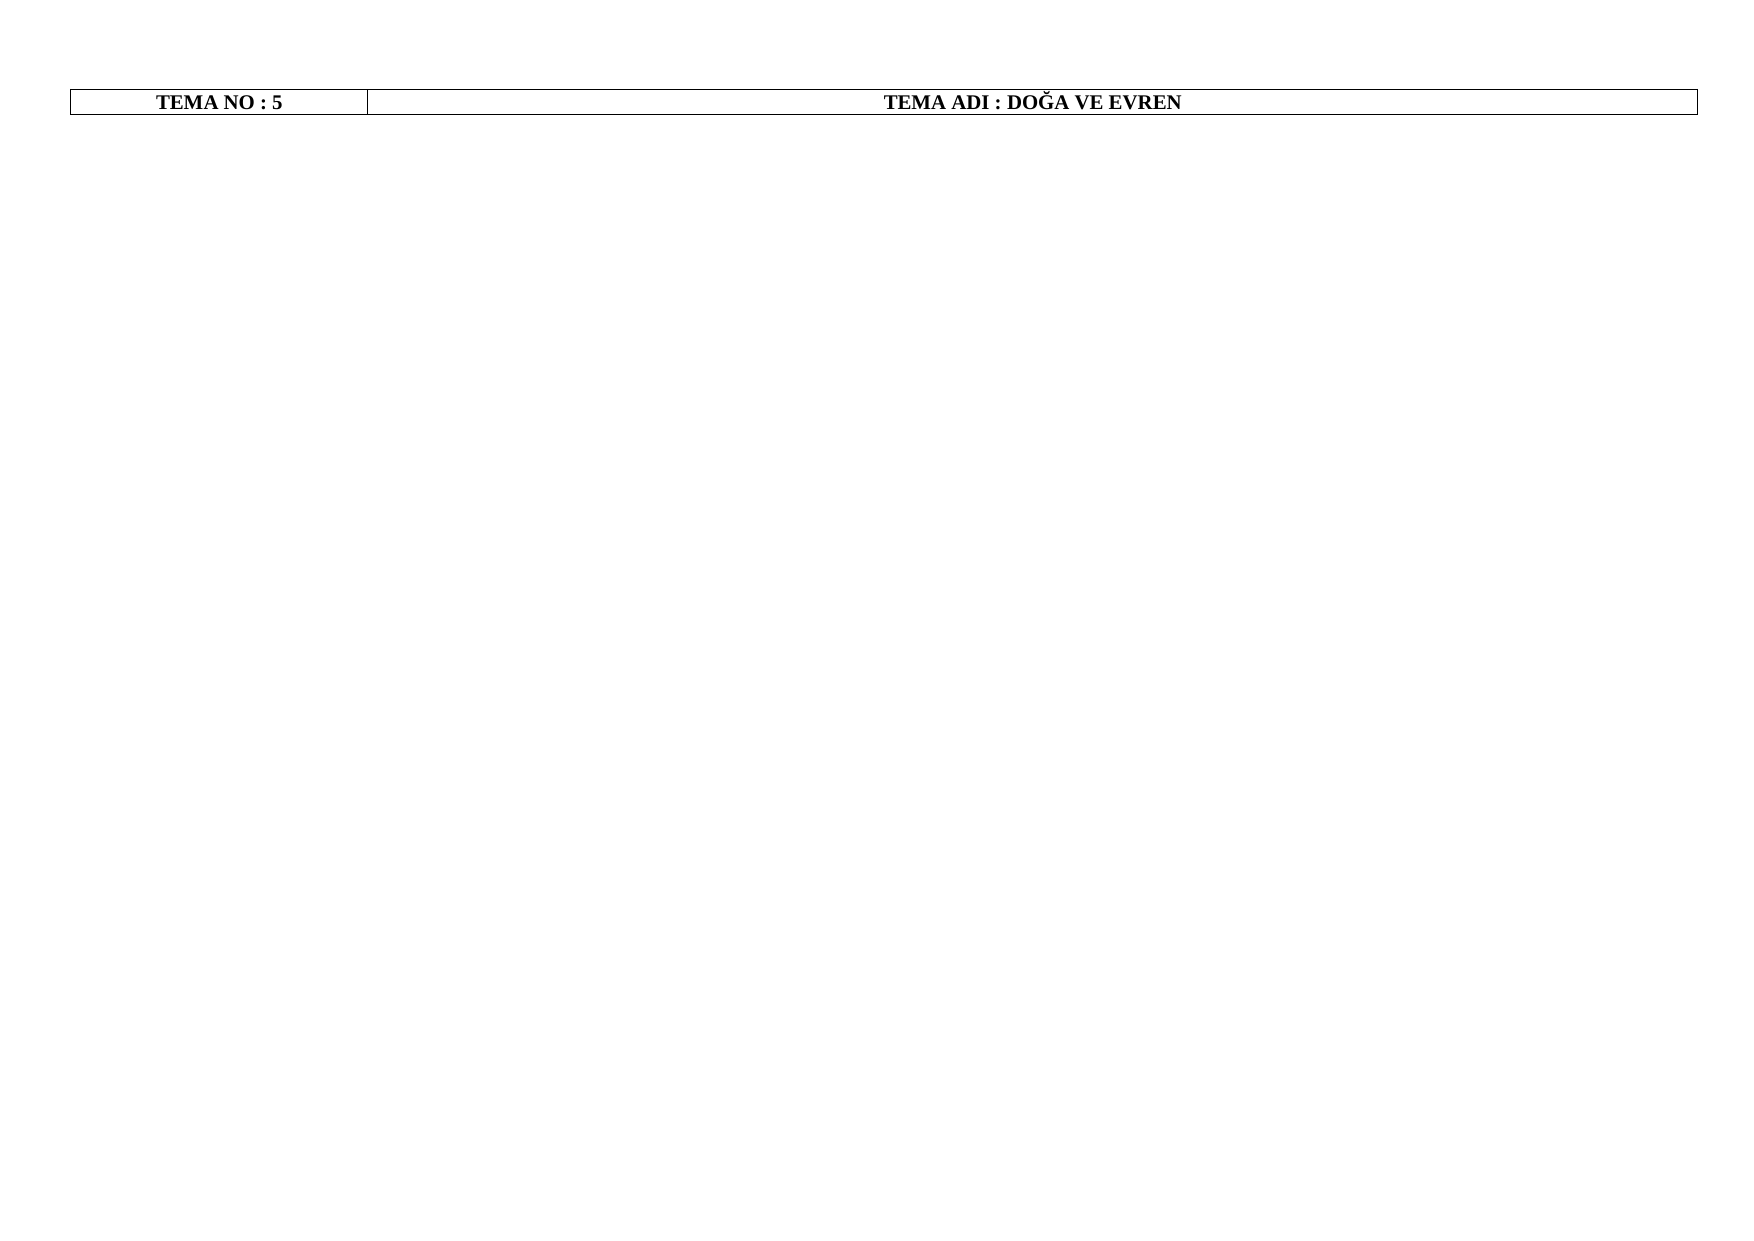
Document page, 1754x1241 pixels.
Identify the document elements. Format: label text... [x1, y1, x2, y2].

table_header TEMA ADI : DOĞA VE EVREN [368, 90, 1697, 114]
table_header TEMA NO : 5 [71, 90, 367, 114]
